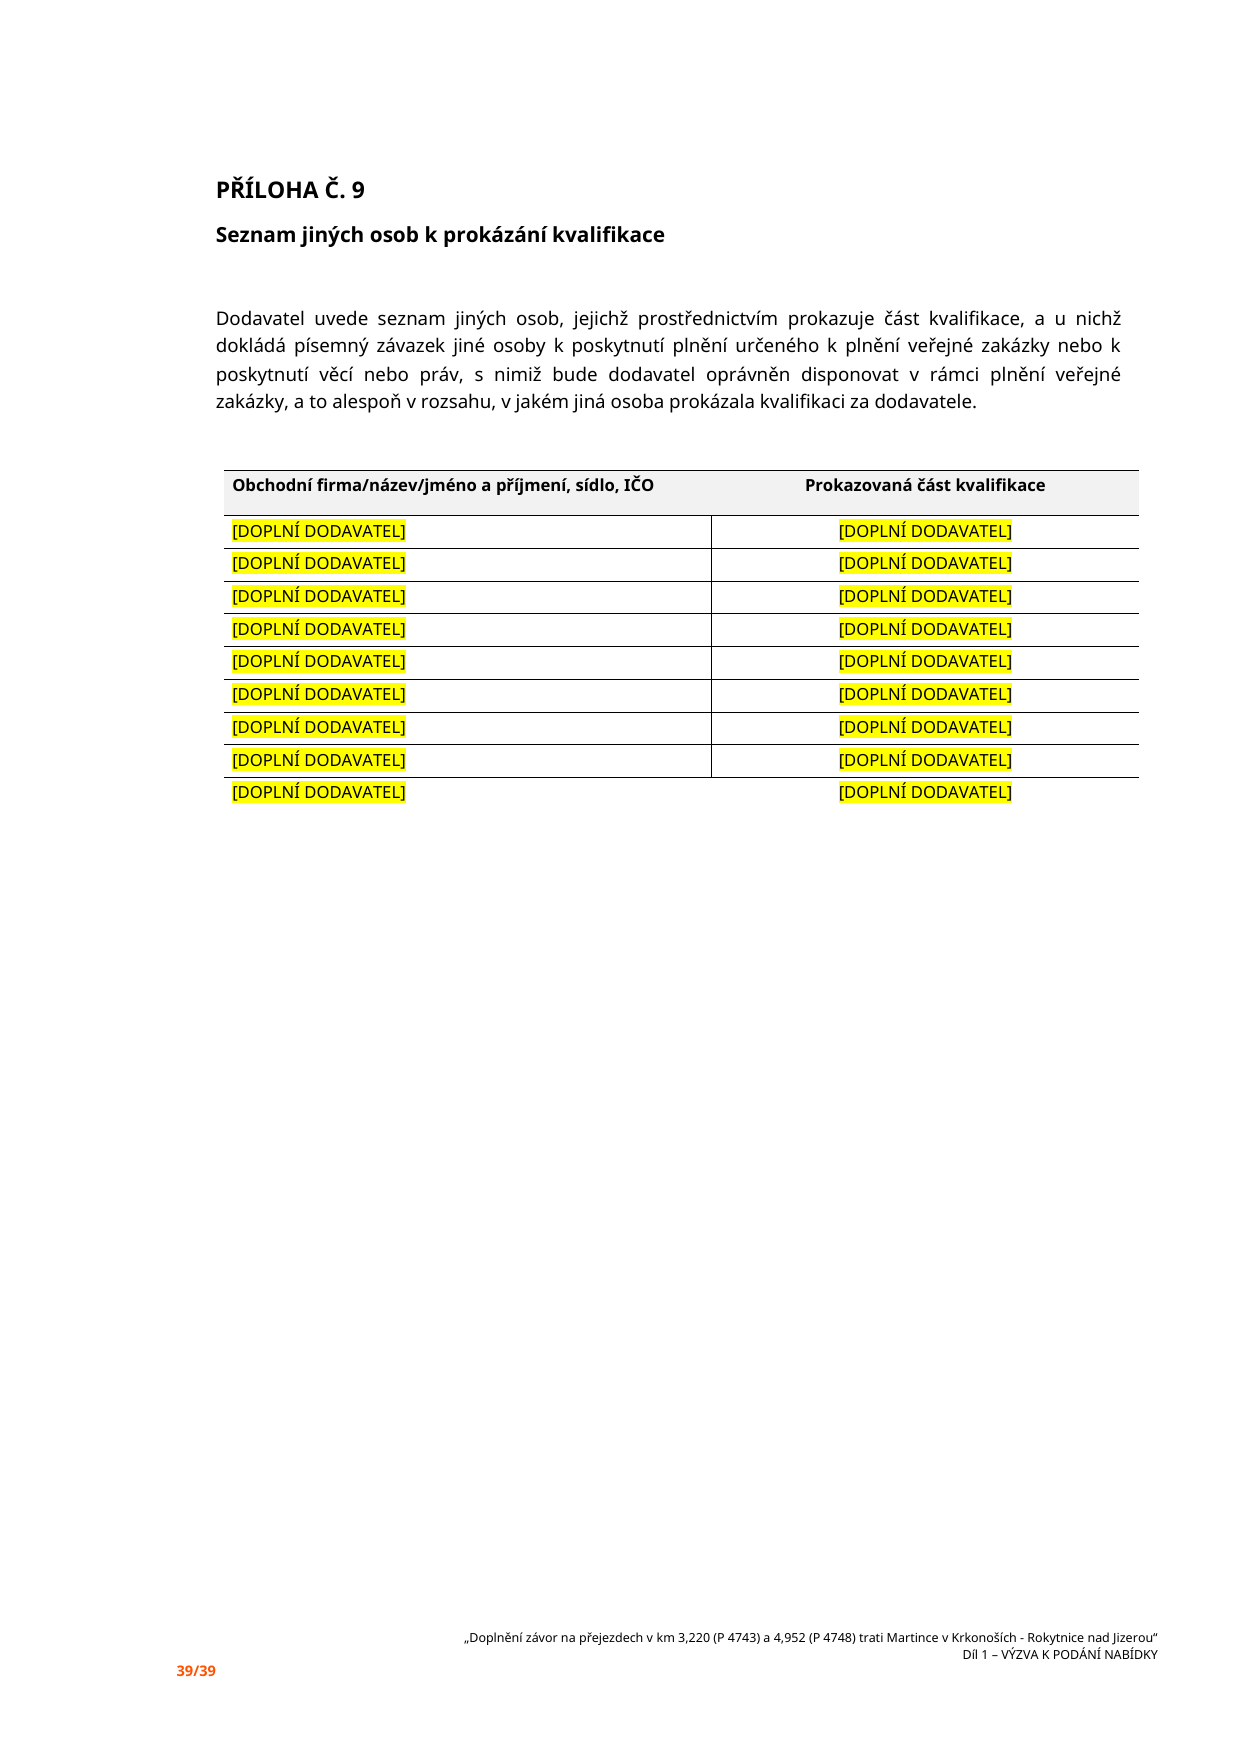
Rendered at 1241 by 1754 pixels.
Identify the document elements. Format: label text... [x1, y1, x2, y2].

table_cell [DOPLNÍ DODAVATEL] [224, 713, 711, 744]
text Příloha č. 9 [216, 174, 1122, 205]
table_cell [DOPLNÍ DODAVATEL] [712, 614, 1139, 646]
table_cell [DOPLNÍ DODAVATEL] [224, 582, 711, 613]
table_cell [DOPLNÍ DODAVATEL] [712, 745, 1139, 777]
table_cell [DOPLNÍ DODAVATEL] [224, 516, 711, 548]
table_header Obchodní firma/název/jméno a příjmení, sídlo, IČO [224, 471, 711, 515]
table_cell [DOPLNÍ DODAVATEL] [711, 778, 1139, 809]
table_cell [DOPLNÍ DODAVATEL] [224, 647, 711, 679]
table_cell [DOPLNÍ DODAVATEL] [224, 614, 711, 646]
table_cell [DOPLNÍ DODAVATEL] [224, 680, 711, 711]
text Dodavatel uvede seznam jiných osob, jejichž prostřednictvím prokazuje část kvalifikace, a u nichž dokládá písemný závazek jiné osoby k poskytnutí plnění určeného k plnění veřejné zakázky nebo k poskytnutí věcí nebo práv, s nimiž bude dodavatel oprávněn disponovat v rámci plnění veřejné zakázky, a to alespoň v rozsahu, v jakém jiná osoba prokázala kvalifikaci za dodavatele. [216, 305, 1122, 414]
text Seznam jiných osob k prokázání kvalifikace [216, 221, 1122, 249]
table_cell [DOPLNÍ DODAVATEL] [224, 745, 711, 777]
table_cell [DOPLNÍ DODAVATEL] [224, 549, 711, 581]
table_cell [DOPLNÍ DODAVATEL] [712, 713, 1139, 744]
table_cell [DOPLNÍ DODAVATEL] [712, 680, 1139, 711]
table_header Prokazovaná část kvalifikace [711, 471, 1139, 515]
table_cell [DOPLNÍ DODAVATEL] [224, 778, 711, 809]
table_cell [DOPLNÍ DODAVATEL] [712, 647, 1139, 679]
table_cell [DOPLNÍ DODAVATEL] [712, 516, 1139, 548]
table_cell [DOPLNÍ DODAVATEL] [712, 582, 1139, 613]
table_cell [DOPLNÍ DODAVATEL] [712, 549, 1139, 581]
